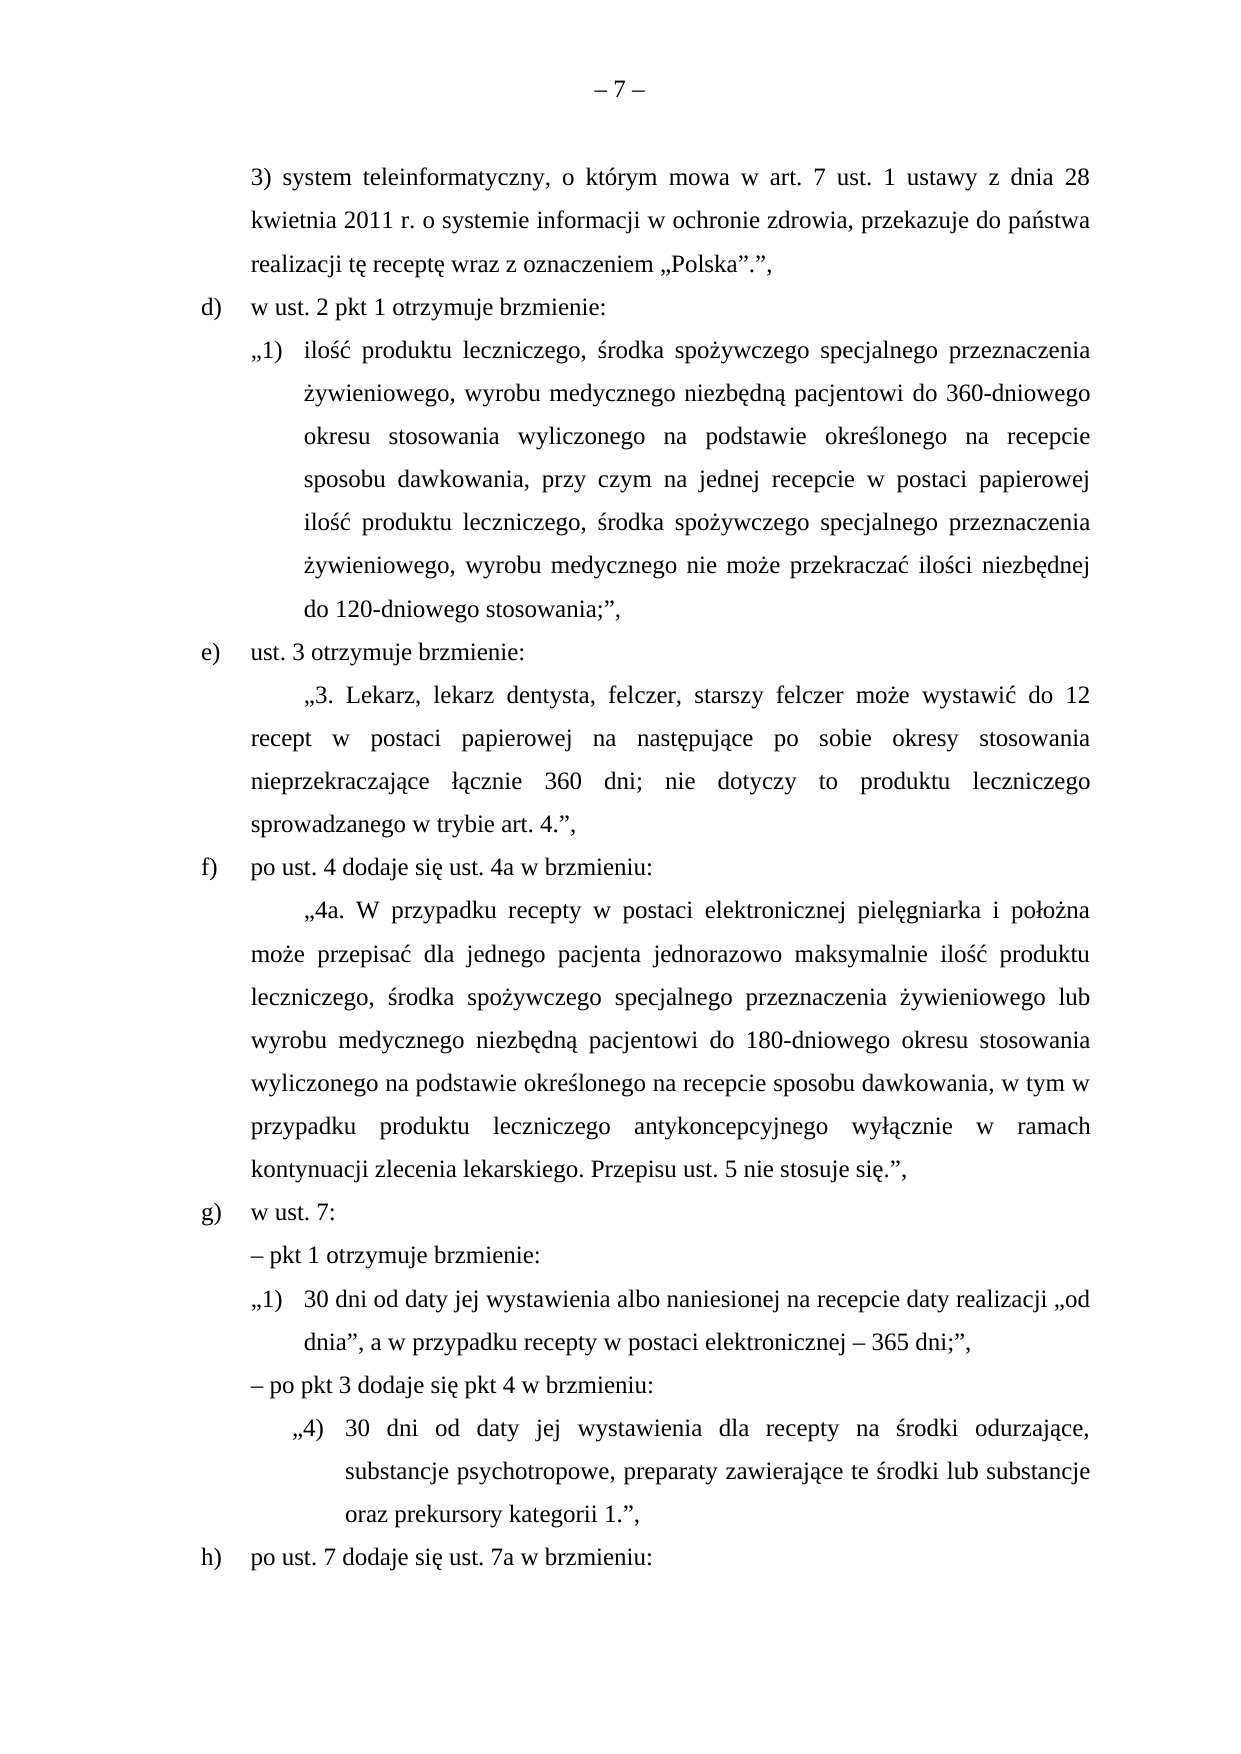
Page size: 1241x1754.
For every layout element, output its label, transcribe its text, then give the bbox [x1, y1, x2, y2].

text „4) 30 dni od daty jej wystawienia dla recepty na środki odurzające, substancje psychotropowe, preparaty zawierające te środki lub substancje oraz prekursory kategorii 1.”, [292, 1413, 1091, 1528]
text g) w ust. 7: [201, 1197, 1091, 1226]
text h) po ust. 7 dodaje się ust. 7a w brzmieniu: [201, 1542, 1091, 1571]
text „3. Lekarz, lekarz dentysta, felczer, starszy felczer może wystawić do 12 recept w postaci papierowej na następujące po sobie okresy stosowania nieprzekraczające łącznie 360 dni; nie dotyczy to produktu leczniczego sprowadzanego w trybie art. 4.”, [251, 680, 1091, 838]
text „4a. W przypadku recepty w postaci elektronicznej pielęgniarka i położna może przepisać dla jednego pacjenta jednorazowo maksymalnie ilość produktu leczniczego, środka spożywczego specjalnego przeznaczenia żywieniowego lub wyrobu medycznego niezbędną pacjentowi do 180-dniowego okresu stosowania wyliczonego na podstawie określonego na recepcie sposobu dawkowania, w tym w przypadku produktu leczniczego antykoncepcyjnego wyłącznie w ramach kontynuacji zlecenia lekarskiego. Przepisu ust. 5 nie stosuje się.”, [251, 896, 1091, 1183]
text – po pkt 3 dodaje się pkt 4 w brzmieniu: [251, 1370, 1091, 1399]
text f) po ust. 4 dodaje się ust. 4a w brzmieniu: [201, 852, 1091, 881]
text 3) system teleinformatyczny, o którym mowa w art. 7 ust. 1 ustawy z dnia 28 kwietnia 2011 r. o systemie informacji w ochronie zdrowia, przekazuje do państwa realizacji tę receptę wraz z oznaczeniem „Polska”.”, [251, 162, 1091, 277]
text d) w ust. 2 pkt 1 otrzymuje brzmienie: [201, 292, 1091, 321]
text e) ust. 3 otrzymuje brzmienie: [201, 637, 1091, 666]
text „1) ilość produktu leczniczego, środka spożywczego specjalnego przeznaczenia żywieniowego, wyrobu medycznego niezbędną pacjentowi do 360-dniowego okresu stosowania wyliczonego na podstawie określonego na recepcie sposobu dawkowania, przy czym na jednej recepcie w postaci papierowej ilość produktu leczniczego, środka spożywczego specjalnego przeznaczenia żywieniowego, wyrobu medycznego nie może przekraczać ilości niezbędnej do 120-dniowego stosowania;”, [251, 335, 1091, 622]
text – pkt 1 otrzymuje brzmienie: [251, 1241, 1091, 1269]
text „1) 30 dni od daty jej wystawienia albo naniesionej na recepcie daty realizacji „od dnia”, a w przypadku recepty w postaci elektronicznej – 365 dni;”, [251, 1284, 1091, 1356]
